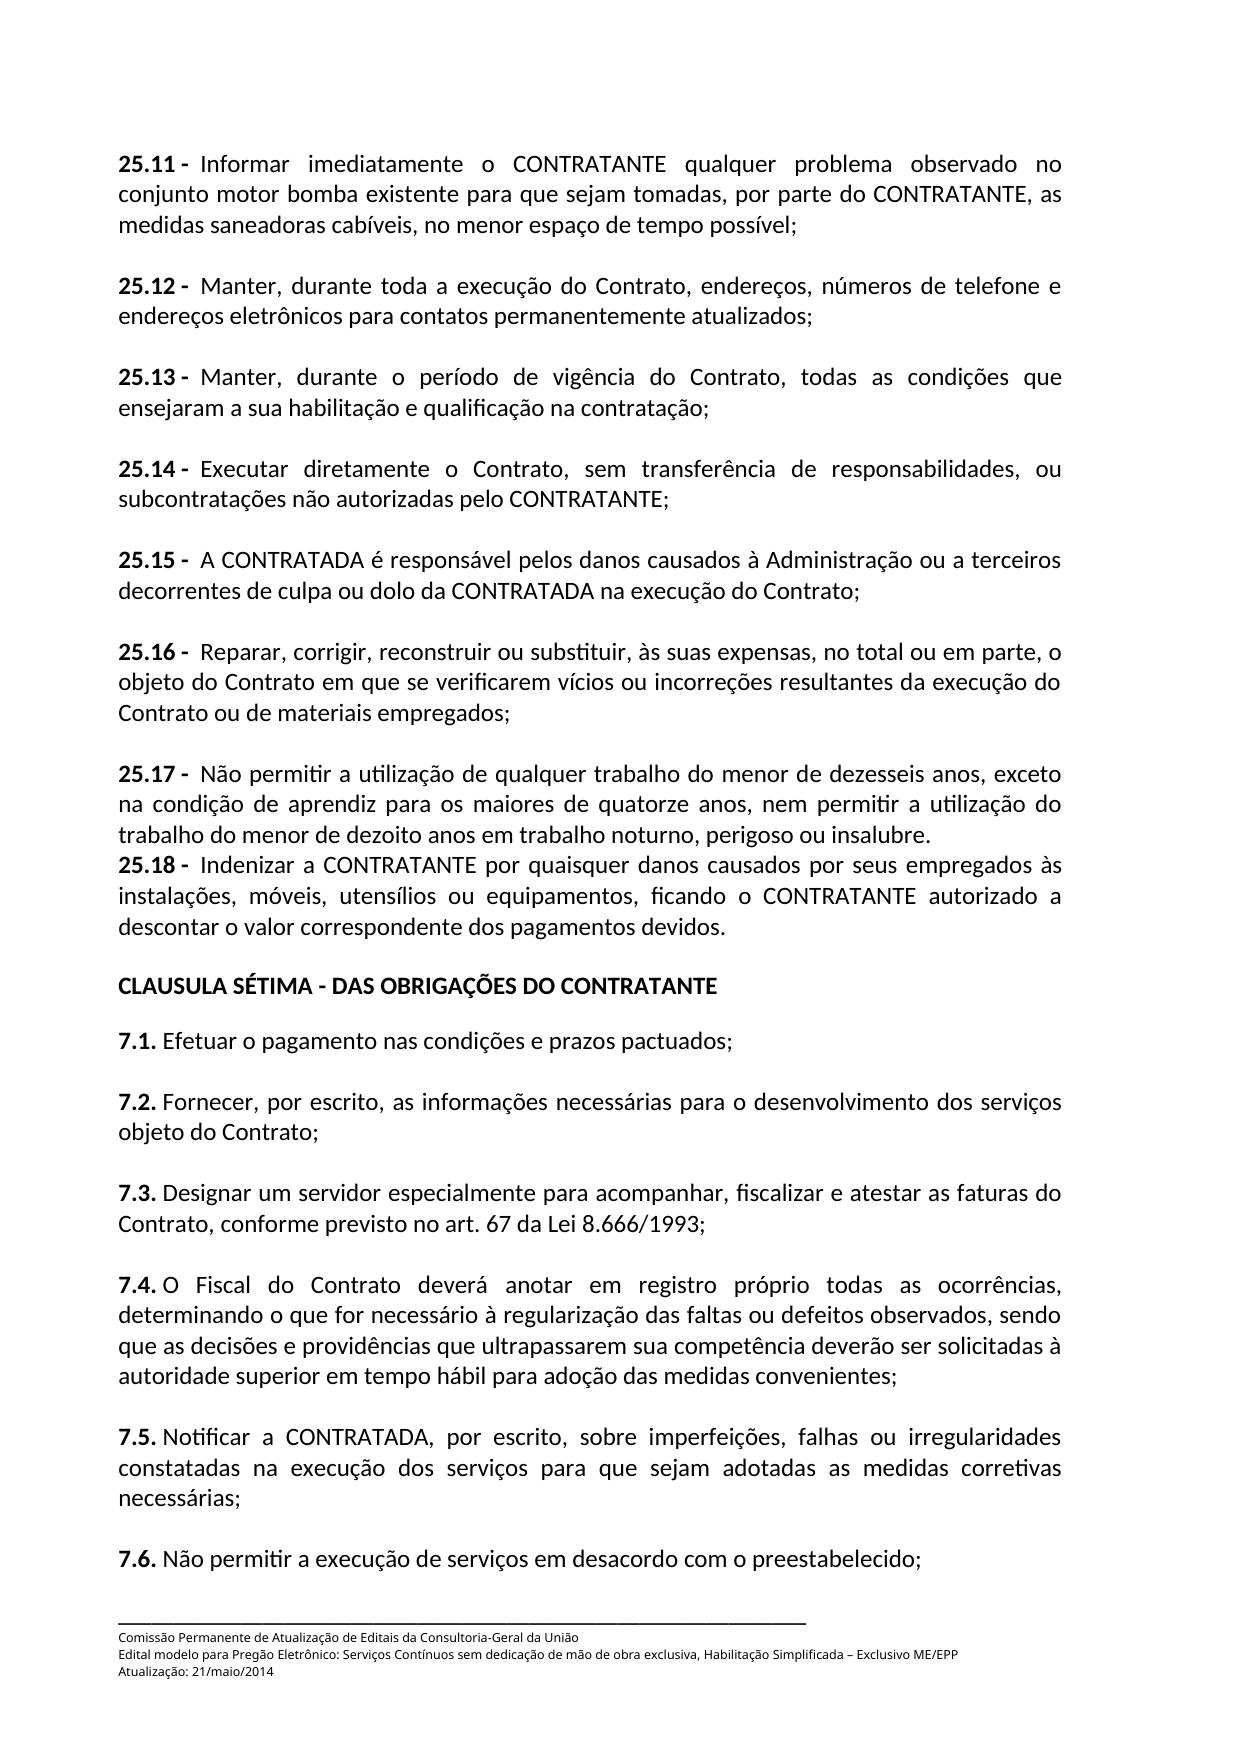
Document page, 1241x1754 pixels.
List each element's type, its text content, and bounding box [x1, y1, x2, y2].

list Notificar a CONTRATADA, por escrito, sobre imperfeições, falhas ou irregularidades constatadas na execução dos serviços para que sejam adotadas as medidas corretivas necessárias; [118, 1422, 1063, 1513]
list A CONTRATADA é responsável pelos danos causados à Administração ou a terceiros decorrentes de culpa ou dolo da CONTRATADA na execução do Contrato; [118, 544, 1063, 606]
list Não permitir a execução de serviços em desacordo com o preestabelecido; [118, 1544, 1063, 1574]
list Manter, durante o período de vigência do Contrato, todas as condições que ensejaram a sua habilitação e qualificação na contratação; [118, 361, 1063, 422]
list Não permitir a utilização de qualquer trabalho do menor de dezesseis anos, exceto na condição de aprendiz para os maiores de quatorze anos, nem permitir a utilização do trabalho do menor de dezoito anos em trabalho noturno, perigoso ou insalubre. [118, 758, 1063, 850]
text CLAUSULA SÉTIMA - DAS OBRIGAÇÕES DO CONTRATANTE [118, 975, 1069, 1000]
list Executar diretamente o Contrato, sem transferência de responsabilidades, ou subcontratações não autorizadas pelo CONTRATANTE; [118, 453, 1063, 514]
list Designar um servidor especialmente para acompanhar, fiscalizar e atestar as faturas do Contrato, conforme previsto no art. 67 da Lei 8.666/1993; [118, 1177, 1063, 1238]
list Manter, durante toda a execução do Contrato, endereços, números de telefone e endereços eletrônicos para contatos permanentemente atualizados; [118, 270, 1063, 331]
list Indenizar a CONTRATANTE por quaisquer danos causados por seus empregados às instalações, móveis, utensílios ou equipamentos, ficando o CONTRATANTE autorizado a descontar o valor correspondente dos pagamentos devidos. [118, 850, 1063, 941]
list Reparar, corrigir, reconstruir ou substituir, às suas expensas, no total ou em parte, o objeto do Contrato em que se verificarem vícios ou incorreções resultantes da execução do Contrato ou de materiais empregados; [118, 636, 1063, 728]
list Efetuar o pagamento nas condições e prazos pactuados; [118, 1025, 1063, 1055]
list Fornecer, por escrito, as informações necessárias para o desenvolvimento dos serviços objeto do Contrato; [118, 1086, 1063, 1147]
list O Fiscal do Contrato deverá anotar em registro próprio todas as ocorrências, determinando o que for necessário à regularização das faltas ou defeitos observados, sendo que as decisões e providências que ultrapassarem sua competência deverão ser solicitadas à autoridade superior em tempo hábil para adoção das medidas convenientes; [118, 1269, 1063, 1391]
list Informar imediatamente o CONTRATANTE qualquer problema observado no conjunto motor bomba existente para que sejam tomadas, por parte do CONTRATANTE, as medidas saneadoras cabíveis, no menor espaço de tempo possível; [118, 148, 1063, 239]
